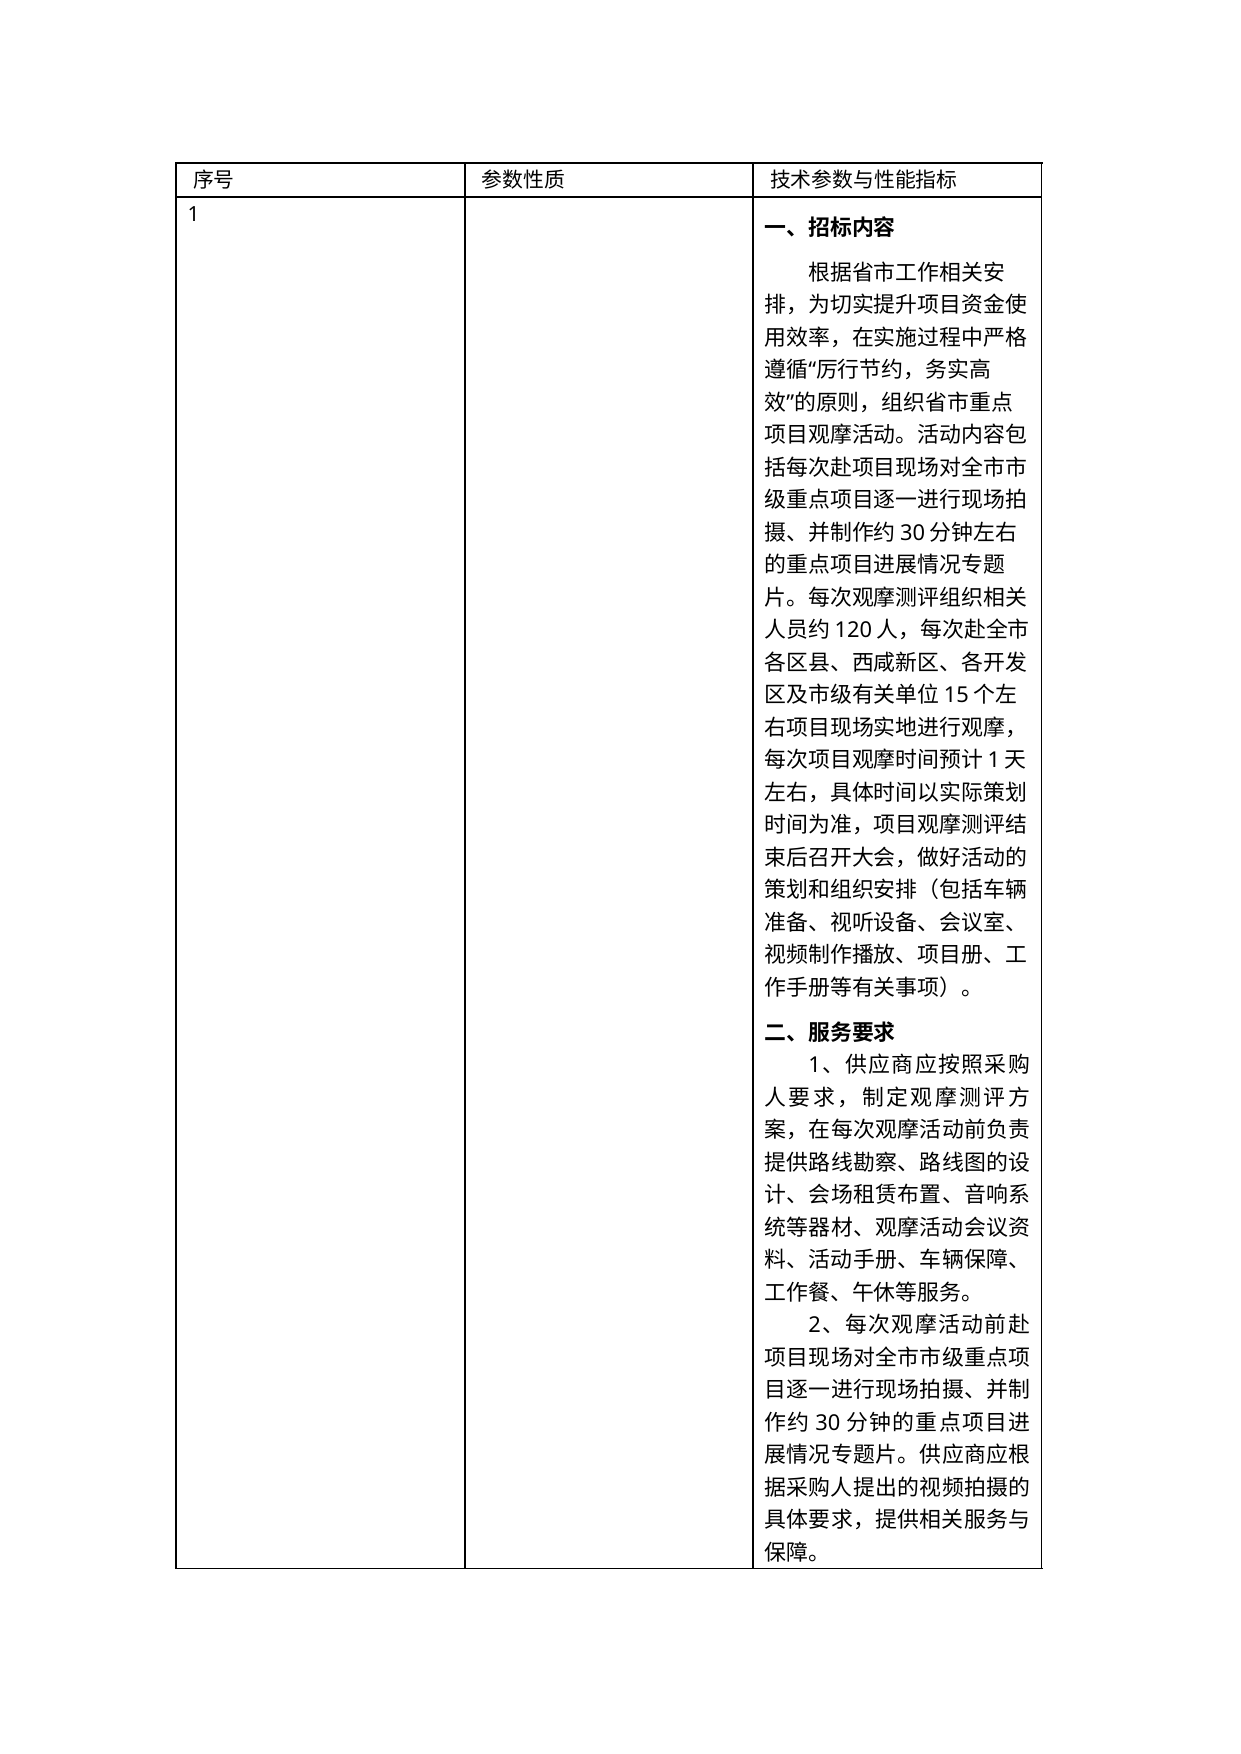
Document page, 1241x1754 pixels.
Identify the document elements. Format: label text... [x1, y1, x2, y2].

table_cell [754, 198, 1041, 1568]
table_header 技术参数与性能指标 [754, 164, 1041, 196]
table_cell 1 [177, 198, 464, 1568]
table_cell [466, 198, 752, 1568]
table_header 参数性质 [466, 164, 752, 196]
table_header 序号 [177, 164, 464, 196]
